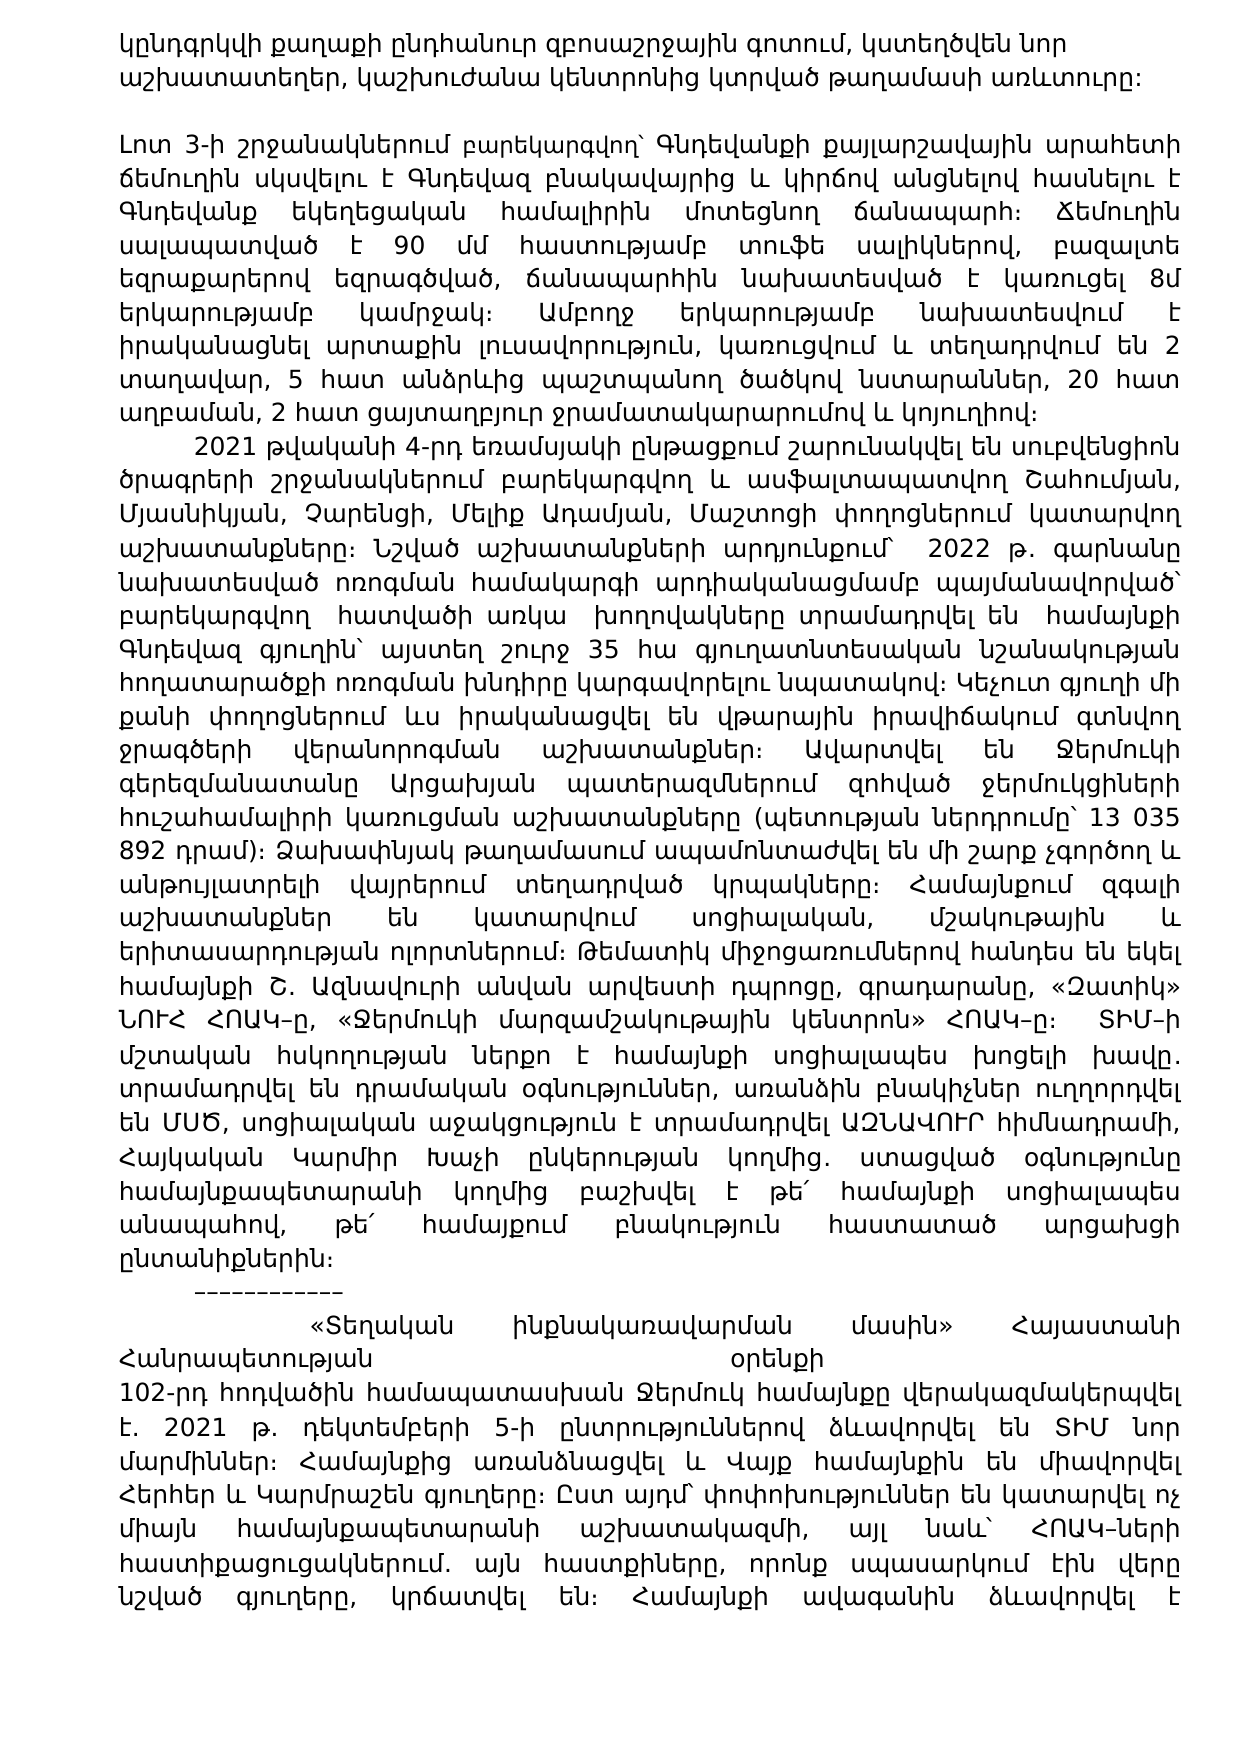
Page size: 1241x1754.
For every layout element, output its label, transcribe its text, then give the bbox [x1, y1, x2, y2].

text –––––––––––– [118, 1277, 1182, 1306]
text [118, 1311, 1182, 1612]
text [118, 29, 1182, 92]
text 2021 թվականի 4-րդ եռամսյակի ընթացքում շարունակվել են սուբվենցիոն ծրագրերի շրջանակներում բարեկարգվող և ասֆալտապատվող Շահումյան, Մյասնիկյան, Չարենցի, Մելիք Ադամյան, Մաշտոցի փողոցներում կատարվող աշխատանքները։ Նշված աշխատանքների արդյունքում՝ 2022 թ․ գարնանը նախատեսված ոռոգման համակարգի արդիականացմամբ պայմանավորված՝ բարեկարգվող հատվածի առկա խողովակները տրամադրվել են համայնքի Գնդեվազ գյուղին՝ այստեղ շուրջ 35 հա գյուղատնտեսական նշանակության հողատարածքի ոռոգման խնդիրը կարգավորելու նպատակով։ Կեչուտ գյուղի մի քանի փողոցներում ևս իրականացվել են վթարային իրավիճակում գտնվող ջրագծերի վերանորոգման աշխատանքներ։ Ավարտվել են Ջերմուկի գերեզմանատանը Արցախյան պատերազմներում զոհված ջերմուկցիների հուշահամալիրի կառուցման աշխատանքները (պետության ներդրումը՝ 13 035 892 դրամ)։ Ձախափնյակ թաղամասում ապամոնտաժվել են մի շարք չգործող և անթույլատրելի վայրերում տեղադրված կրպակները։ Համայնքում զգալի աշխատանքներ են կատարվում սոցիալական, մշակութային և երիտասարդության ոլորտներում։ Թեմատիկ միջոցառումներով հանդես են եկել համայնքի Շ․ Ազնավուրի անվան արվեստի դպրոցը, գրադարանը, «Զատիկ» ՆՈՒՀ ՀՈԱԿ–ը, «Ջերմուկի մարզամշակութային կենտրոն» ՀՈԱԿ–ը։ ՏԻՄ–ի մշտական հսկողության ներքո է համայնքի սոցիալապես խոցելի խավը․ տրամադրվել են դրամական օգնություններ, առանձին բնակիչներ ուղղորդվել են ՄՍԾ, սոցիալական աջակցություն է տրամադրվել ԱԶՆԱՎՈՒՐ հիմնադրամի, Հայկական Կարմիր Խաչի ընկերության կողմից․ ստացված օգնությունը համայնքապետարանի կողմից բաշխվել է թե՛ համայնքի սոցիալապես անապահով, թե՛ համայքում բնակություն հաստատած արցախցի ընտանիքներին։ [118, 432, 1182, 1273]
text Լոտ 3-ի շրջանակներում բարեկարգվող՝ Գնդեվանքի քայլարշավային արահետի ճեմուղին սկսվելու է Գնդեվազ բնակավայրից և կիրճով անցնելով հասնելու է Գնդեվանք եկեղեցական համալիրին մոտեցնող ճանապարհ։ Ճեմուղին սալապատված է 90 մմ հաստությամբ տուֆե սալիկներով, բազալտե եզրաքարերով եզրագծված, ճանապարհին նախատեսված է կառուցել 8մ երկարությամբ կամրջակ։ Ամբողջ երկարությամբ նախատեսվում է իրականացնել արտաքին լուսավորություն, կառուցվում և տեղադրվում են 2 տաղավար, 5 հատ անձրևից պաշտպանող ծածկով նստարաններ, 20 հատ աղբաման, 2 հատ ցայտաղբյուր ջրամատակարարումով և կոյուղիով։ [118, 130, 1182, 428]
